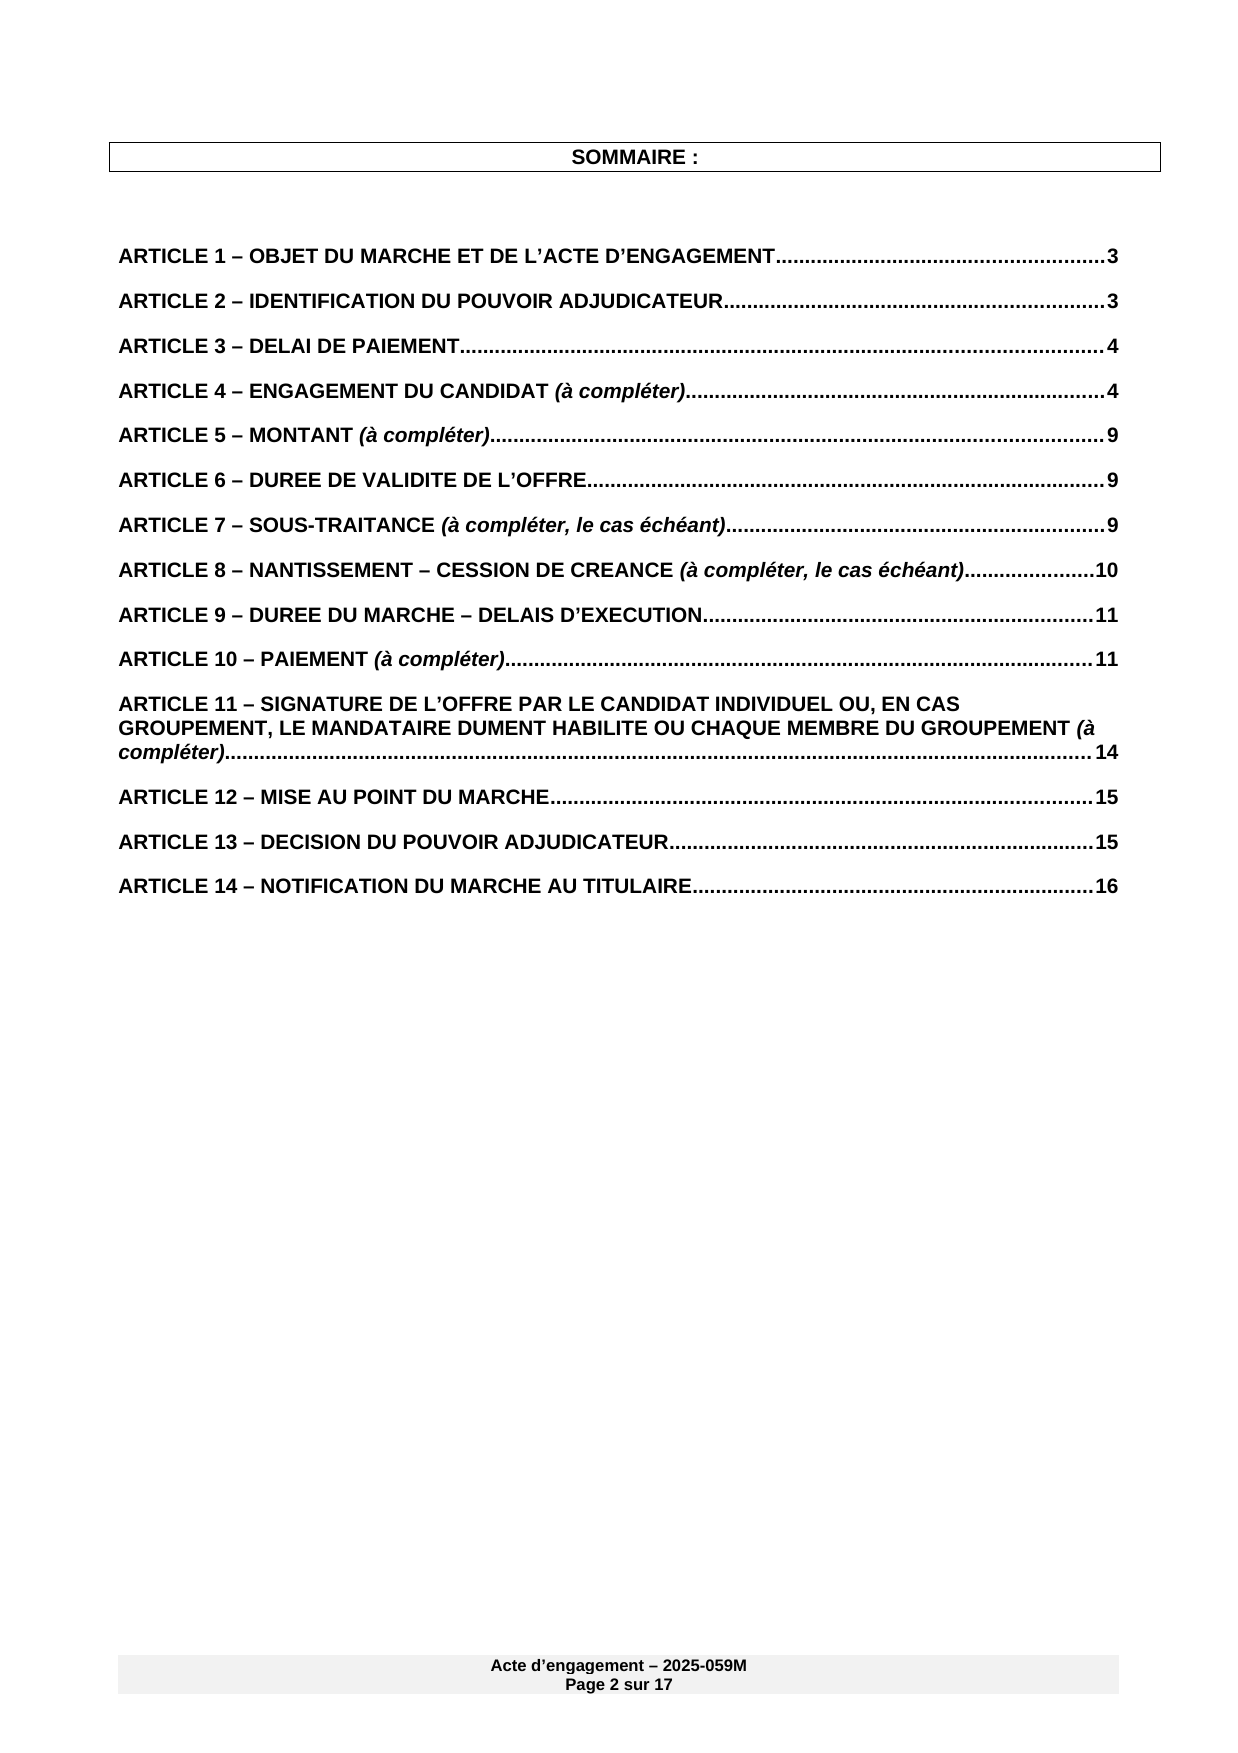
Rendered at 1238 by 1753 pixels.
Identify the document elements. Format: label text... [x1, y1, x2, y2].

text ARTICLE 3 – DELAI DE PAIEMENT 4 [118, 334, 1119, 358]
text ARTICLE 12 – MISE AU POINT DU MARCHE 15 [118, 785, 1119, 809]
text ARTICLE 8 – NANTISSEMENT – CESSION DE CREANCE (à compléter, le cas échéant) 10 [118, 558, 1119, 582]
text ARTICLE 2 – IDENTIFICATION DU POUVOIR ADJUDICATEUR 3 [118, 289, 1119, 313]
text ARTICLE 6 – DUREE DE VALIDITE DE L’OFFRE 9 [118, 468, 1119, 492]
text ARTICLE 4 – ENGAGEMENT DU CANDIDAT (à compléter) 4 [118, 378, 1119, 402]
text ARTICLE 7 – SOUS-TRAITANCE (à compléter, le cas échéant) 9 [118, 513, 1119, 537]
text ARTICLE 5 – MONTANT (à compléter) 9 [118, 423, 1119, 447]
text SOMMAIRE : [110, 143, 1160, 171]
text ARTICLE 13 – DECISION DU POUVOIR ADJUDICATEUR 15 [118, 829, 1119, 853]
text ARTICLE 1 – OBJET DU MARCHE ET DE L’ACTE D’ENGAGEMENT 3 [118, 244, 1119, 268]
text ARTICLE 11 – SIGNATURE DE L’OFFRE PAR LE CANDIDAT INDIVIDUEL OU, EN CAS GROUPEMENT, LE MANDATAIRE DUMENT HABILITE OU CHAQUE MEMBRE DU GROUPEMENT (à compléter) 14 [118, 692, 1119, 764]
text ARTICLE 9 – DUREE DU MARCHE – DELAIS D’EXECUTION 11 [118, 602, 1119, 626]
text ARTICLE 14 – NOTIFICATION DU MARCHE AU TITULAIRE 16 [118, 874, 1119, 898]
text ARTICLE 10 – PAIEMENT (à compléter) 11 [118, 647, 1119, 671]
